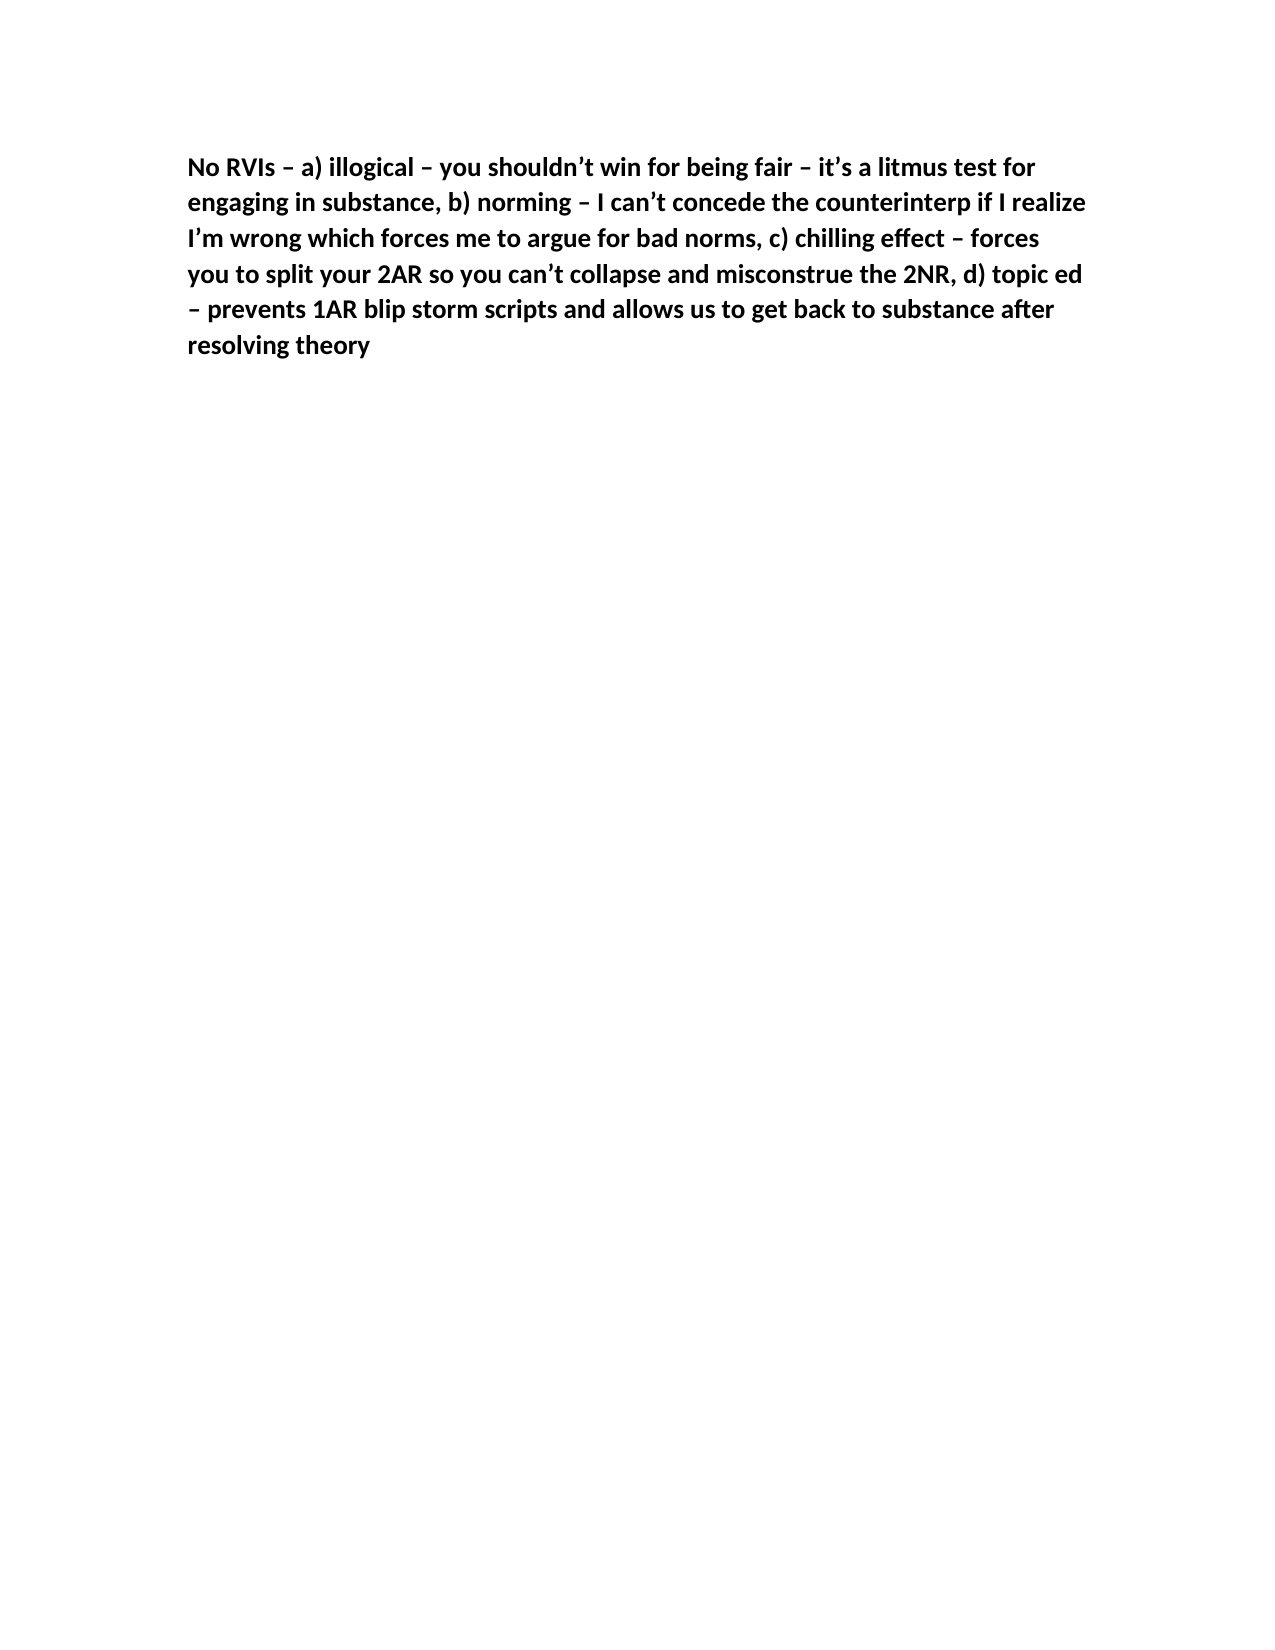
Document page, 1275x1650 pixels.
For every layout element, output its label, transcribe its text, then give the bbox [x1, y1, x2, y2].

subtitle No RVIs – a) illogical – you shouldn’t win for being fair – it’s a litmus test for engaging in substance, b) norming – I can’t concede the counterinterp if I realize I’m wrong which forces me to argue for bad norms, c) chilling effect – forces you to split your 2AR so you can’t collapse and misconstrue the 2NR, d) topic ed – prevents 1AR blip storm scripts and allows us to get back to substance after resolving theory [187, 150, 1087, 361]
